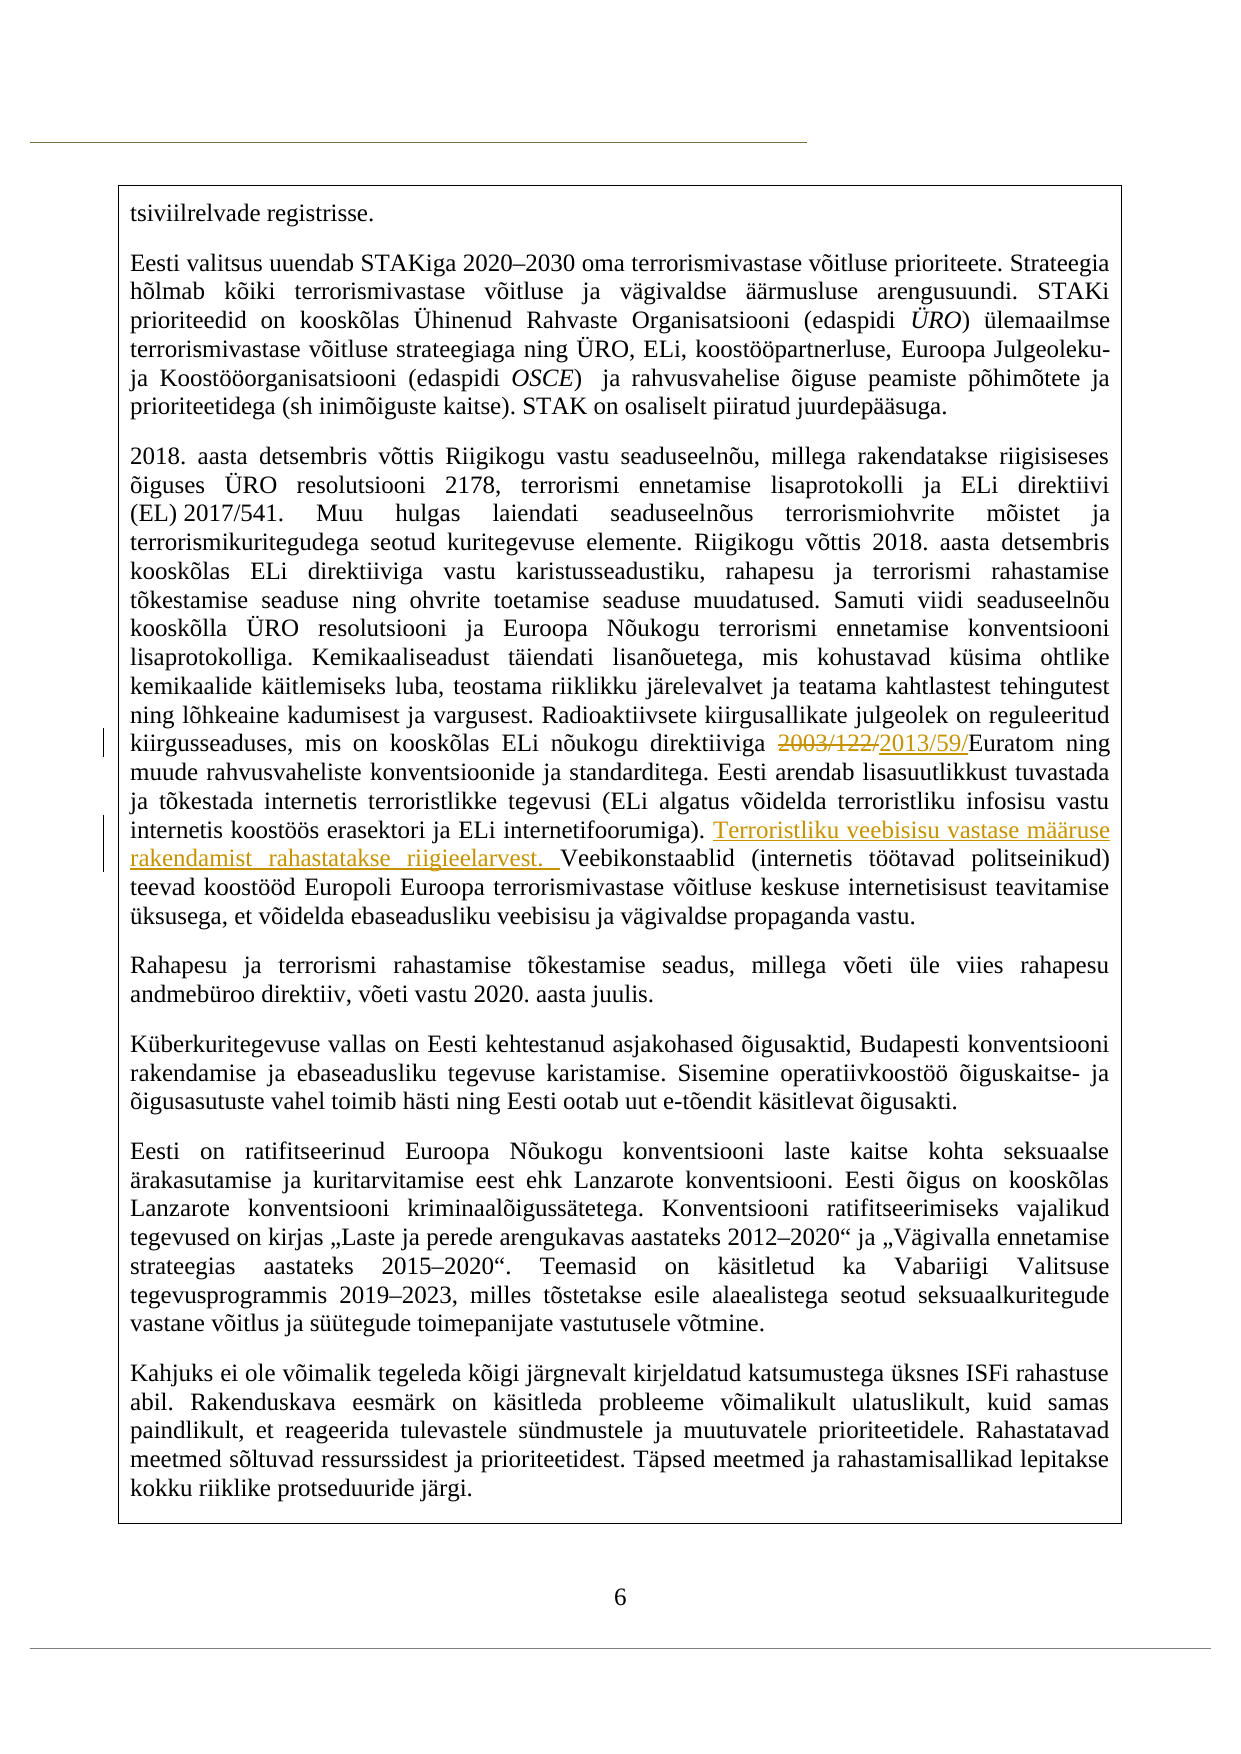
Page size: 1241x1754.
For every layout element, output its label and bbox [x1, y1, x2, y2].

table_header [119, 186, 1121, 1523]
